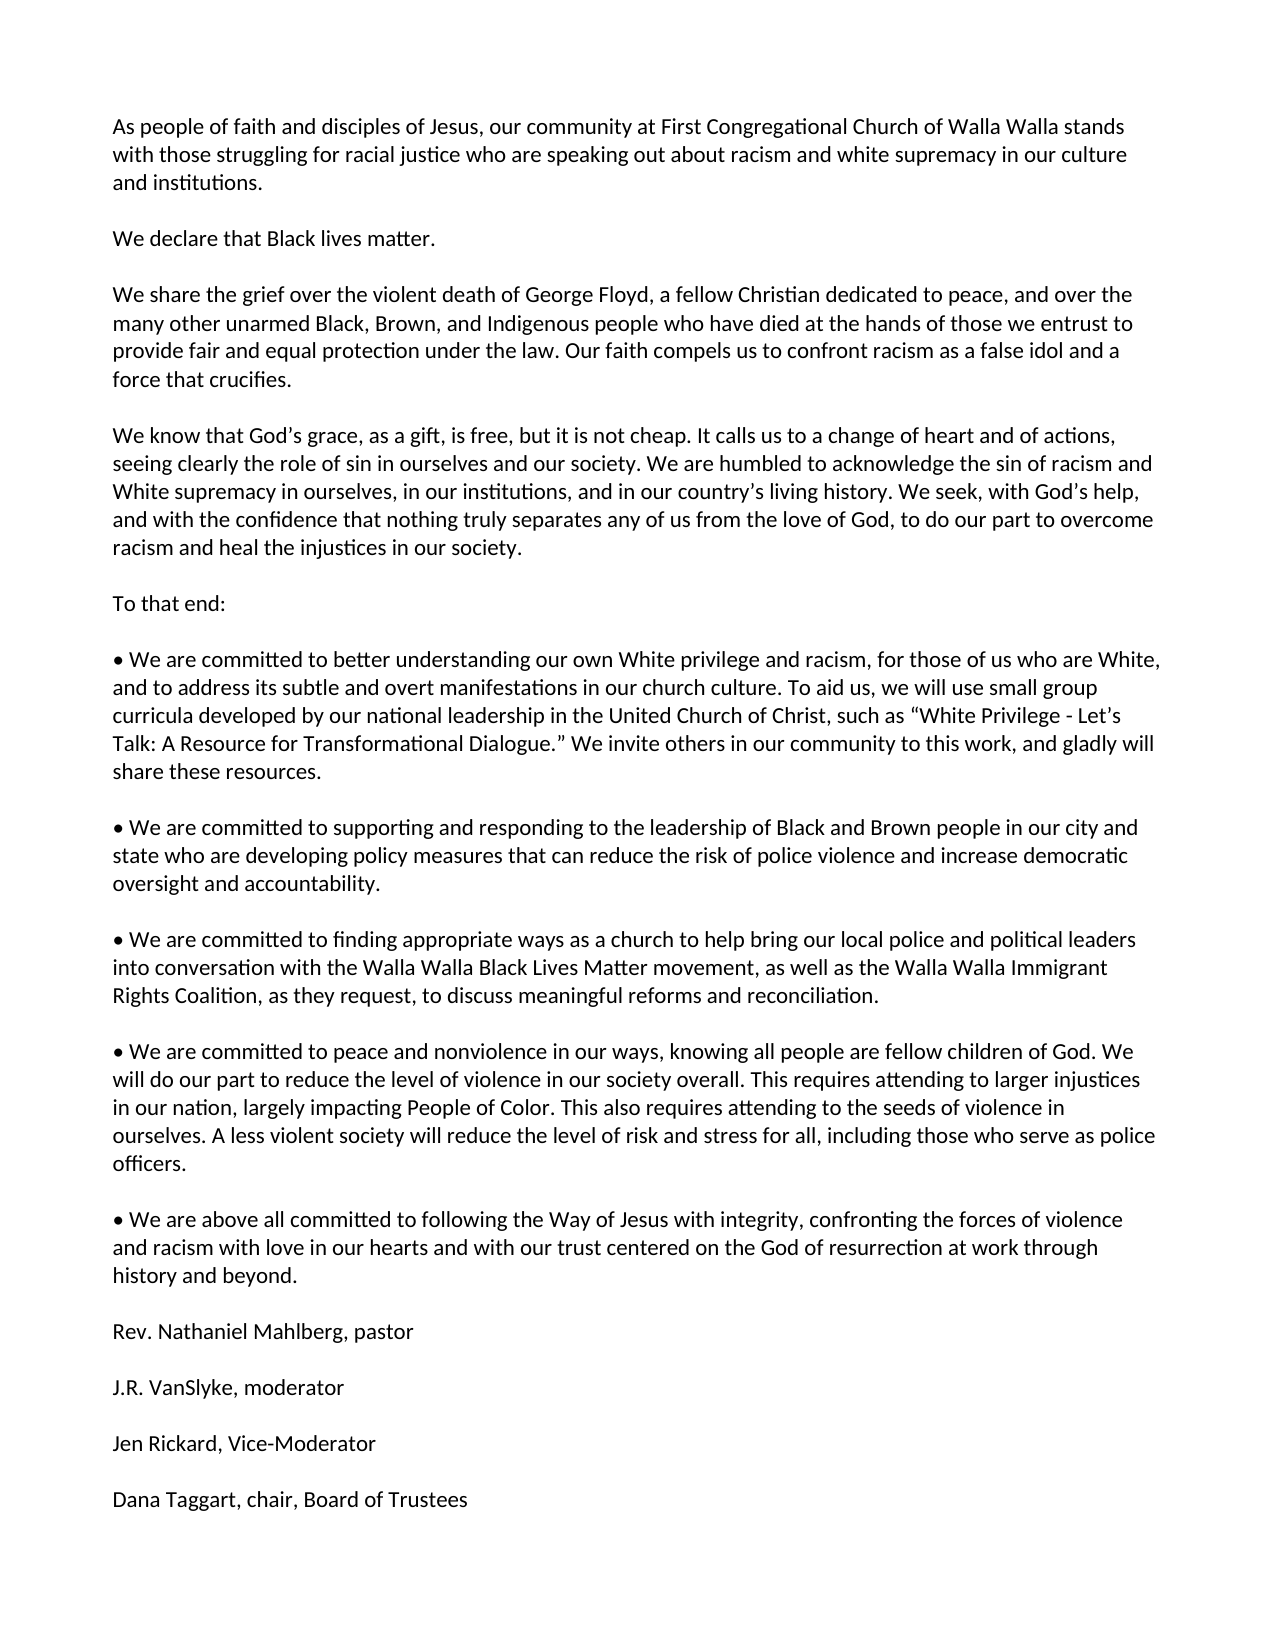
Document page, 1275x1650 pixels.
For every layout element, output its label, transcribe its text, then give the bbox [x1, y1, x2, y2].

text • We are committed to better understanding our own White privilege and racism, for those of us who are White, and to address its subtle and overt manifestations in our church culture. To aid us, we will use small group curricula developed by our national leadership in the United Church of Christ, such as “White Privilege - Let’s Talk: A Resource for Transformational Dialogue.” We invite others in our community to this work, and gladly will share these resources. [112, 645, 1162, 785]
text We know that God’s grace, as a gift, is free, but it is not cheap. It calls us to a change of heart and of actions, seeing clearly the role of sin in ourselves and our society. We are humbled to acknowledge the sin of racism and White supremacy in ourselves, in our institutions, and in our country’s living history. We seek, with God’s help, and with the confidence that nothing truly separates any of us from the love of God, to do our part to overcome racism and heal the injustices in our society. [112, 421, 1162, 561]
text We share the grief over the violent death of George Floyd, a fellow Christian dedicated to peace, and over the many other unarmed Black, Brown, and Indigenous people who have died at the hands of those we entrust to provide fair and equal protection under the law. Our faith compels us to confront racism as a false idol and a force that crucifies. [112, 281, 1162, 393]
text J.R. VanSlyke, moderator [112, 1373, 1162, 1401]
text • We are committed to finding appropriate ways as a church to help bring our local police and political leaders into conversation with the Walla Walla Black Lives Matter movement, as well as the Walla Walla Immigrant Rights Coalition, as they request, to discuss meaningful reforms and reconciliation. [112, 925, 1162, 1009]
text Rev. Nathaniel Mahlberg, pastor [112, 1317, 1162, 1345]
text • We are committed to peace and nonviolence in our ways, knowing all people are fellow children of God. We will do our part to reduce the level of violence in our society overall. This requires attending to larger injustices in our nation, largely impacting People of Color. This also requires attending to the seeds of violence in ourselves. A less violent society will reduce the level of risk and stress for all, including those who serve as police officers. [112, 1037, 1162, 1177]
text • We are committed to supporting and responding to the leadership of Black and Brown people in our city and state who are developing policy measures that can reduce the risk of police violence and increase democratic oversight and accountability. [112, 813, 1162, 897]
text As people of faith and disciples of Jesus, our community at First Congregational Church of Walla Walla stands with those struggling for racial justice who are speaking out about racism and white supremacy in our culture and institutions. [112, 112, 1162, 197]
text We declare that Black lives matter. [112, 224, 1162, 253]
text Jen Rickard, Vice-Moderator [112, 1429, 1162, 1457]
text Dana Taggart, chair, Board of Trustees [112, 1486, 1162, 1513]
text • We are above all committed to following the Way of Jesus with integrity, confronting the forces of violence and racism with love in our hearts and with our trust centered on the God of resurrection at work through history and beyond. [112, 1205, 1162, 1289]
text To that end: [112, 589, 1162, 617]
